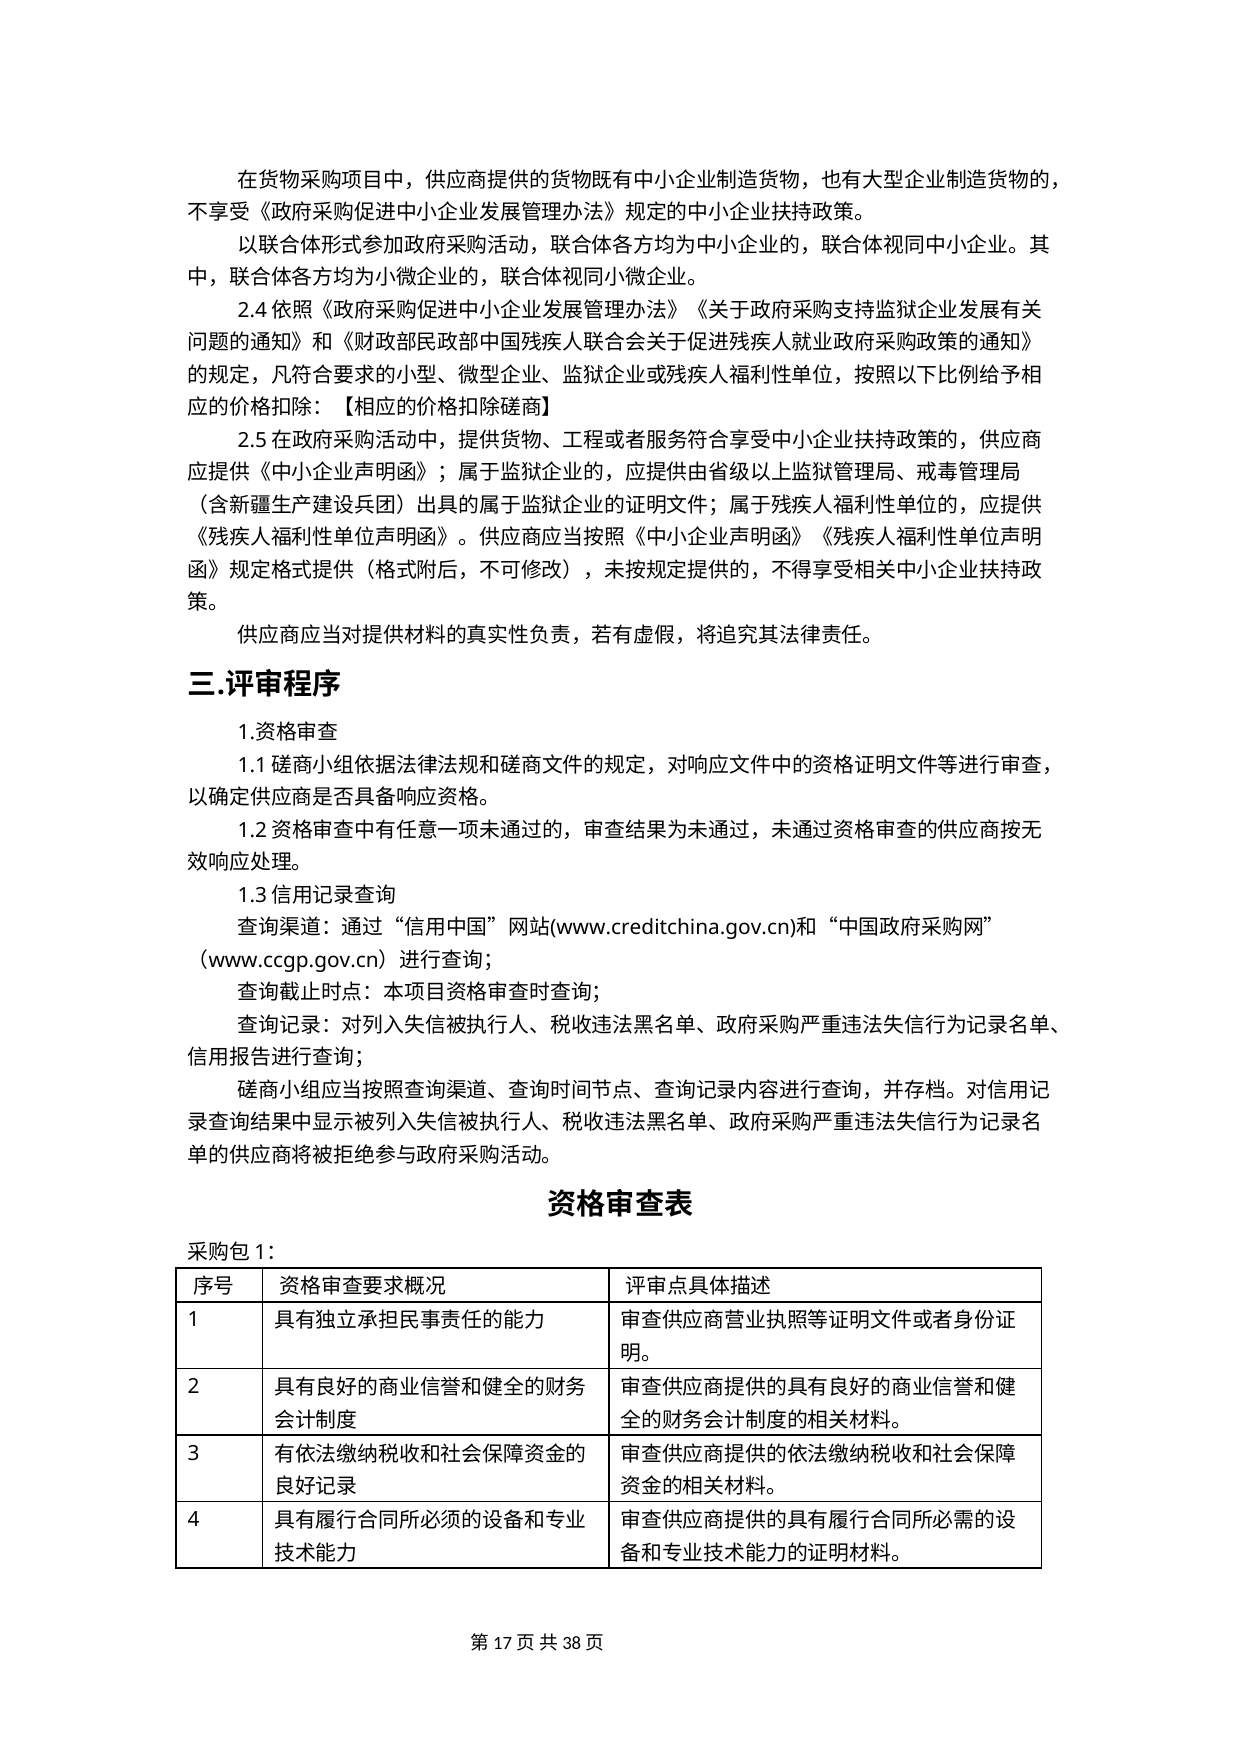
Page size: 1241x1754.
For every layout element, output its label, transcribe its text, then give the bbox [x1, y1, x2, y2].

table_cell 具有良好的商业信誉和健全的财务会计制度 [263, 1369, 608, 1434]
table_cell 审查供应商提供的依法缴纳税收和社会保障资金的相关材料。 [610, 1436, 1041, 1501]
table_cell 4 [177, 1502, 262, 1567]
table_cell 审查供应商提供的具有履行合同所必需的设备和专业技术能力的证明材料。 [610, 1502, 1041, 1567]
text 采购包1： [187, 1234, 1053, 1267]
table_header 序号 [177, 1269, 262, 1301]
table_cell 1 [177, 1303, 262, 1368]
text 1.3信用记录查询 [187, 877, 1053, 909]
table_cell 审查供应商提供的具有良好的商业信誉和健全的财务会计制度的相关材料。 [610, 1369, 1041, 1434]
text 1.资格审查 [187, 714, 1053, 747]
table_header 资格审查要求概况 [263, 1269, 608, 1301]
text 磋商小组应当按照查询渠道、查询时间节点、查询记录内容进行查询，并存档。对信用记录查询结果中显示被列入失信被执行人、税收违法黑名单、政府采购严重违法失信行为记录名单的供应商将被拒绝参与政府采购活动。 [187, 1072, 1053, 1169]
table_cell 2 [177, 1369, 262, 1434]
table_header 评审点具体描述 [610, 1269, 1041, 1301]
table_cell 有依法缴纳税收和社会保障资金的良好记录 [263, 1436, 608, 1501]
table_cell 审查供应商营业执照等证明文件或者身份证明。 [610, 1303, 1041, 1368]
table_cell 具有独立承担民事责任的能力 [263, 1303, 608, 1368]
text 2.5在政府采购活动中，提供货物、工程或者服务符合享受中小企业扶持政策的，供应商应提供《中小企业声明函》；属于监狱企业的，应提供由省级以上监狱管理局、戒毒管理局（含新疆生产建设兵团）出具的属于监狱企业的证明文件；属于残疾人福利性单位的，应提供《残疾人福利性单位声明函》。供应商应当按照《中小企业声明函》《残疾人福利性单位声明函》规定格式提供（格式附后，不可修改），未按规定提供的，不得享受相关中小企业扶持政策。 [187, 422, 1053, 617]
text 在货物采购项目中，供应商提供的货物既有中小企业制造货物，也有大型企业制造货物的，不享受《政府采购促进中小企业发展管理办法》规定的中小企业扶持政策。 [187, 162, 1053, 227]
text 1.1磋商小组依据法律法规和磋商文件的规定，对响应文件中的资格证明文件等进行审查，以确定供应商是否具备响应资格。 [187, 747, 1053, 812]
text 1.2资格审查中有任意一项未通过的，审查结果为未通过，未通过资格审查的供应商按无效响应处理。 [187, 812, 1053, 877]
text 查询截止时点：本项目资格审查时查询； [187, 974, 1053, 1007]
table_cell 具有履行合同所必须的设备和专业技术能力 [263, 1502, 608, 1567]
text 2.4依照《政府采购促进中小企业发展管理办法》《关于政府采购支持监狱企业发展有关问题的通知》和《财政部民政部中国残疾人联合会关于促进残疾人就业政府采购政策的通知》的规定，凡符合要求的小型、微型企业、监狱企业或残疾人福利性单位，按照以下比例给予相应的价格扣除：【相应的价格扣除磋商】 [187, 292, 1053, 422]
text 供应商应当对提供材料的真实性负责，若有虚假，将追究其法律责任。 [187, 617, 1053, 649]
text 查询渠道：通过“信用中国”网站(www.creditchina.gov.cn)和“中国政府采购网”（www.ccgp.gov.cn）进行查询； [187, 909, 1053, 974]
text 查询记录：对列入失信被执行人、税收违法黑名单、政府采购严重违法失信行为记录名单、信用报告进行查询； [187, 1007, 1053, 1072]
text 以联合体形式参加政府采购活动，联合体各方均为中小企业的，联合体视同中小企业。其中，联合体各方均为小微企业的，联合体视同小微企业。 [187, 227, 1053, 292]
table_cell 3 [177, 1436, 262, 1501]
text 三.评审程序 [187, 649, 1053, 714]
text 资格审查表 [187, 1169, 1053, 1234]
